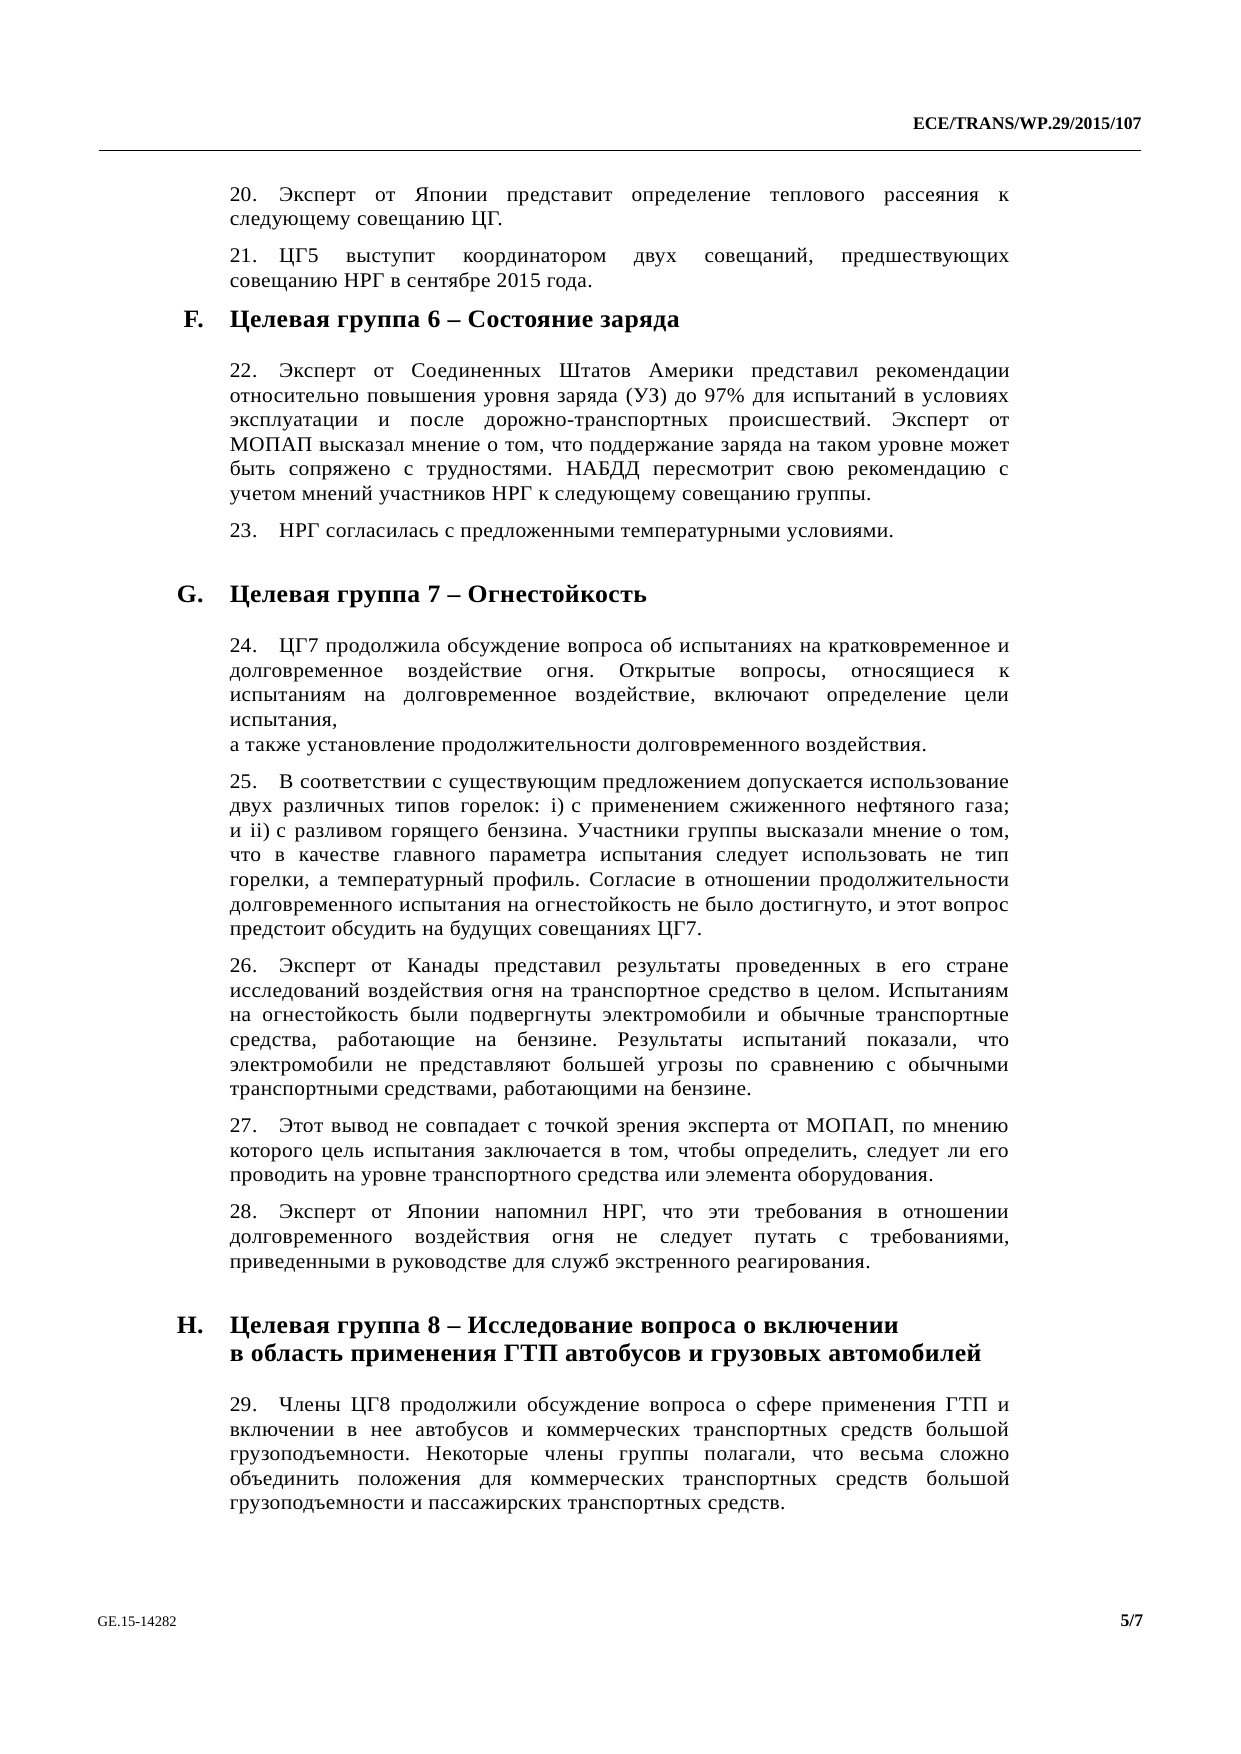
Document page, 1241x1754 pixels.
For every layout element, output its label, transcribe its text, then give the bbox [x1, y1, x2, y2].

text 26. Эксперт от Канады представил результаты проведенных в его стране исследований воздействия огня на транспортное средство в целом. Испытаниям на огнестойкость были подвергнуты электромобили и обычные транспортные средства, работающие на бензине. Результаты испытаний показали, что электромобили не представляют большей угрозы по сравнению с обычными транспортными средствами, работающими на бензине. [229, 953, 1011, 1101]
text F. Целевая группа 6 – Состояние заряда [97, 305, 1011, 333]
text 29. Члены ЦГ8 продолжили обсуждение вопроса о сфере применения ГТП и включении в нее автобусов и коммерческих транспортных средств большой грузоподъемности. Некоторые члены группы полагали, что весьма сложно объединить положения для коммерческих транспортных средств большой грузоподъемности и пассажирских транспортных средств. [229, 1392, 1011, 1515]
text 22. Эксперт от Соединенных Штатов Америки представил рекомендации относительно повышения уровня заряда (УЗ) до 97% для испытаний в условиях эксплуатации и после дорожно-транспортных происшествий. Эксперт от МОПАП высказал мнение о том, что поддержание заряда на таком уровне может быть сопряжено с трудностями. НАБДД пересмотрит свою рекомендацию с учетом мнений участников НРГ к следующему совещанию группы. [229, 358, 1011, 505]
text 20. Эксперт от Японии представит определение теплового рассеяния к следующему совещанию ЦГ. [229, 181, 1011, 231]
text 23. НРГ согласилась с предложенными температурными условиями. [229, 518, 1011, 542]
text 21. ЦГ5 выступит координатором двух совещаний, предшествующих совещанию НРГ в сентябре 2015 года. [229, 243, 1011, 292]
text H. Целевая группа 8 – Исследование вопроса о включении в область применения ГТП автобусов и грузовых автомобилей [97, 1311, 1011, 1367]
text G. Целевая группа 7 – Огнестойкость [97, 580, 1011, 608]
text 28. Эксперт от Японии напомнил НРГ, что эти требования в отношении долговременного воздействия огня не следует путать с требованиями, приведенными в руководстве для служб экстренного реагирования. [229, 1199, 1011, 1273]
text 25. В соответствии с существующим предложением допускается использование двух различных типов горелок: i) с применением сжиженного нефтяного газа; и ii) с разливом горящего бензина. Участники группы высказали мнение о том, что в качестве главного параметра испытания следует использовать не тип горелки, а температурный профиль. Согласие в отношении продолжительности долговременного испытания на огнестойкость не было достигнуто, и этот вопрос предстоит обсудить на будущих совещаниях ЦГ7. [229, 768, 1011, 941]
text 24. ЦГ7 продолжила обсуждение вопроса об испытаниях на кратковременное и долговременное воздействие огня. Открытые вопросы, относящиеся к испытаниям на долговременное воздействие, включают определение цели испытания, а также установление продолжительности долговременного воздействия. [229, 633, 1011, 756]
text 27. Этот вывод не совпадает с точкой зрения эксперта от МОПАП, по мнению которого цель испытания заключается в том, чтобы определить, следует ли его проводить на уровне транспортного средства или элемента оборудования. [229, 1113, 1011, 1187]
